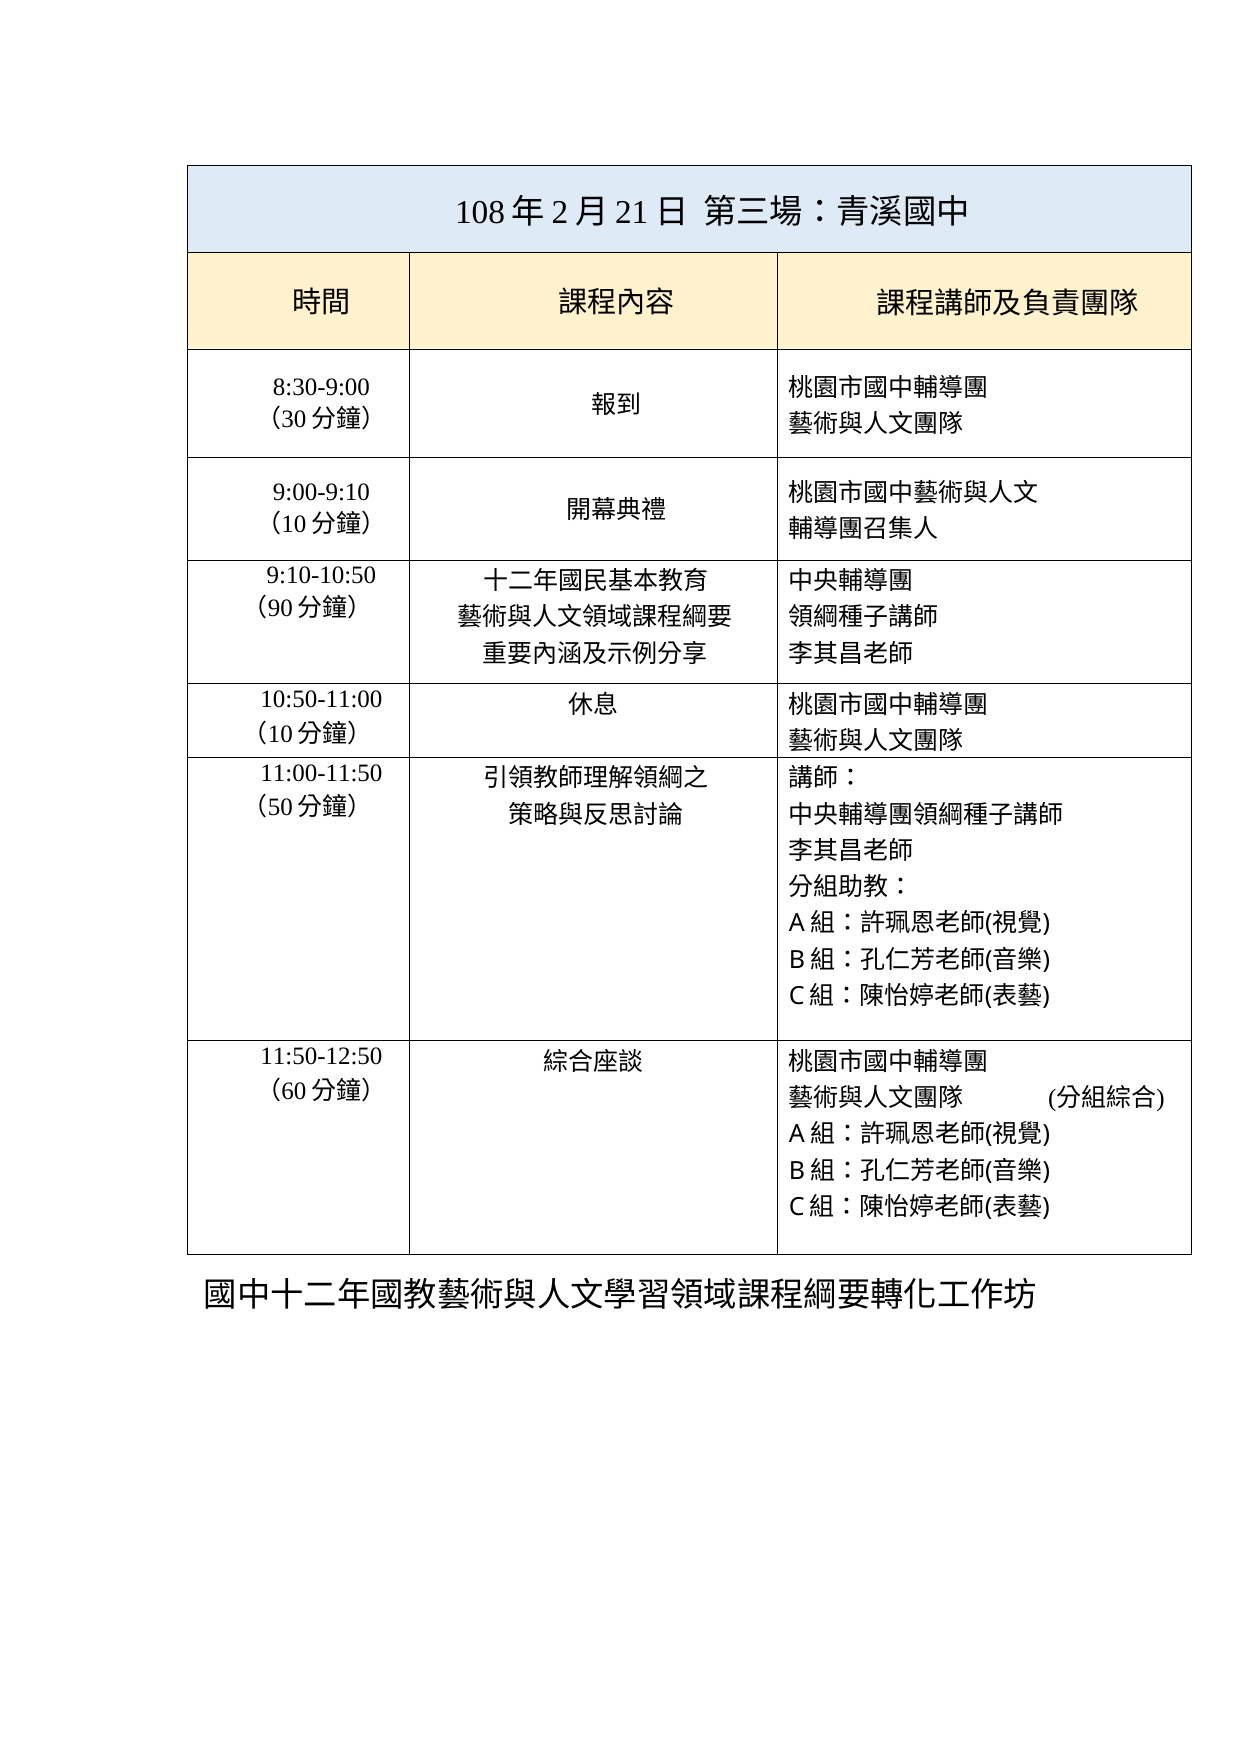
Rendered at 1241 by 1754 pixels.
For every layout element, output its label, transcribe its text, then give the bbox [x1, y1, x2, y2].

table_cell 課程講師及負責團隊 [778, 253, 1191, 348]
table_cell 課程內容 [410, 253, 777, 348]
table_cell 報到 [410, 350, 777, 457]
table_cell 10:50-11:00 （10分鐘） [188, 684, 409, 757]
table_cell 引領教師理解領綱之 策略與反思討論 [410, 758, 777, 1040]
table_cell 8:30-9:00 （30分鐘） [188, 350, 409, 457]
table_cell 中央輔導團 領綱種子講師 李其昌老師 [778, 561, 1191, 683]
table_cell 時間 [188, 253, 409, 348]
table_cell 9:00-9:10 （10分鐘） [188, 458, 409, 559]
table_cell 講師： 中央輔導團領綱種子講師 李其昌老師 分組助教： A組：許珮恩老師(視覺) B組：孔仁芳老師(音樂) C組：陳怡婷老師(表藝) [778, 758, 1191, 1040]
table_cell 開幕典禮 [410, 458, 777, 559]
table_cell 桃園市國中輔導團 藝術與人文團隊 [778, 684, 1191, 757]
table_cell 桃園市國中輔導團 藝術與人文團隊 [778, 350, 1191, 457]
table_cell 綜合座談 [410, 1041, 777, 1253]
table_cell 十二年國民基本教育 藝術與人文領域課程綱要 重要內涵及示例分享 [410, 561, 777, 683]
text 國中十二年國教藝術與人文學習領域課程綱要轉化工作坊 [187, 1255, 1053, 1329]
table_cell 桃園市國中藝術與人文 輔導團召集人 [778, 458, 1191, 559]
table_cell 桃園市國中輔導團 藝術與人文團隊 (分組綜合) A組：許珮恩老師(視覺) B組：孔仁芳老師(音樂) C組：陳怡婷老師(表藝) [778, 1041, 1191, 1253]
table_cell 11:50-12:50 （60分鐘） [188, 1041, 409, 1253]
table_cell 11:00-11:50 （50分鐘） [188, 758, 409, 1040]
table_cell 9:10-10:50 （90分鐘） [188, 561, 409, 683]
table_cell 休息 [410, 684, 777, 757]
table_header 108年2月21日 第三場：青溪國中 [188, 166, 1191, 252]
